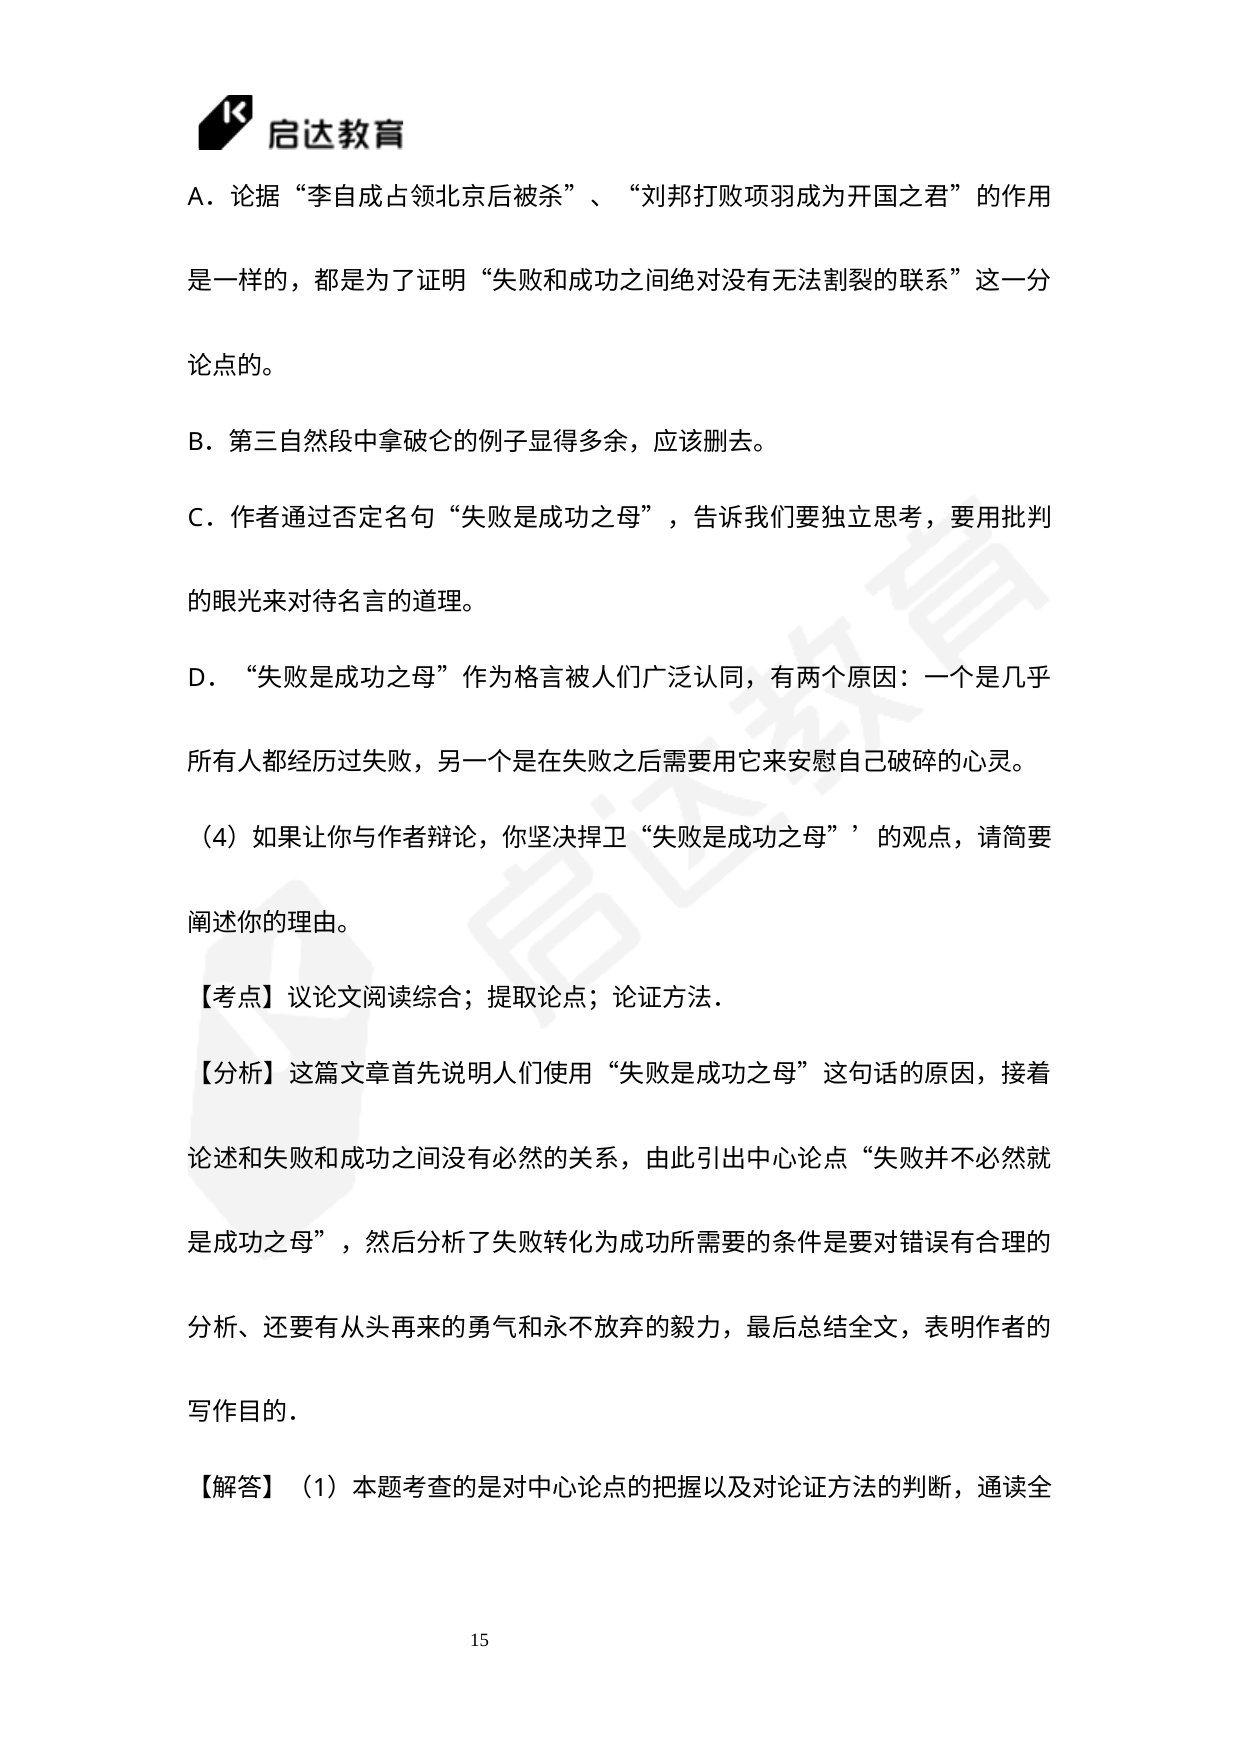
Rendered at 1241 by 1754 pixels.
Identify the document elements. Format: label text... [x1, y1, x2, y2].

picture [198, 95, 404, 150]
text D．“失败是成功之母”作为格言被人们广泛认同，有两个原因：一个是几乎所有人都经历过失败，另一个是在失败之后需要用它来安慰自己破碎的心灵。 [187, 643, 1053, 792]
text B．第三自然段中拿破仑的例子显得多余，应该删去。 [187, 407, 1053, 472]
text C．作者通过否定名句“失败是成功之母”，告诉我们要独立思考，要用批判的眼光来对待名言的道理。 [187, 483, 1053, 632]
text 【分析】这篇文章首先说明人们使用“失败是成功之母”这句话的原因，接着论述和失败和成功之间没有必然的关系，由此引出中心论点“失败并不必然就是成功之母”，然后分析了失败转化为成功所需要的条件是要对错误有合理的分析、还要有从头再来的勇气和永不放弃的毅力，最后总结全文，表明作者的写作目的． [187, 1039, 1053, 1442]
text 【解答】（1）本题考查的是对中心论点的把握以及对论证方法的判断，通读全文可知，这篇文章开头由“失败是成功之母”的俗语引出论题，接着举了大量的事例，引出中心论点“失败并不必然就是成功之母”；因为文章中举了大量的事例，所以主要采取了举例论证的论证方法． [187, 1453, 1053, 1518]
text 【考点】议论文阅读综合；提取论点；论证方法． [187, 963, 1053, 1028]
text （4）如果让你与作者辩论，你坚决捍卫“失败是成功之母”’的观点，请简要阐述你的理由。 [187, 803, 1053, 953]
text A．论据“李自成占领北京后被杀”、“刘邦打败项羽成为开国之君”的作用是一样的，都是为了证明“失败和成功之间绝对没有无法割裂的联系”这一分论点的。 [187, 162, 1053, 396]
